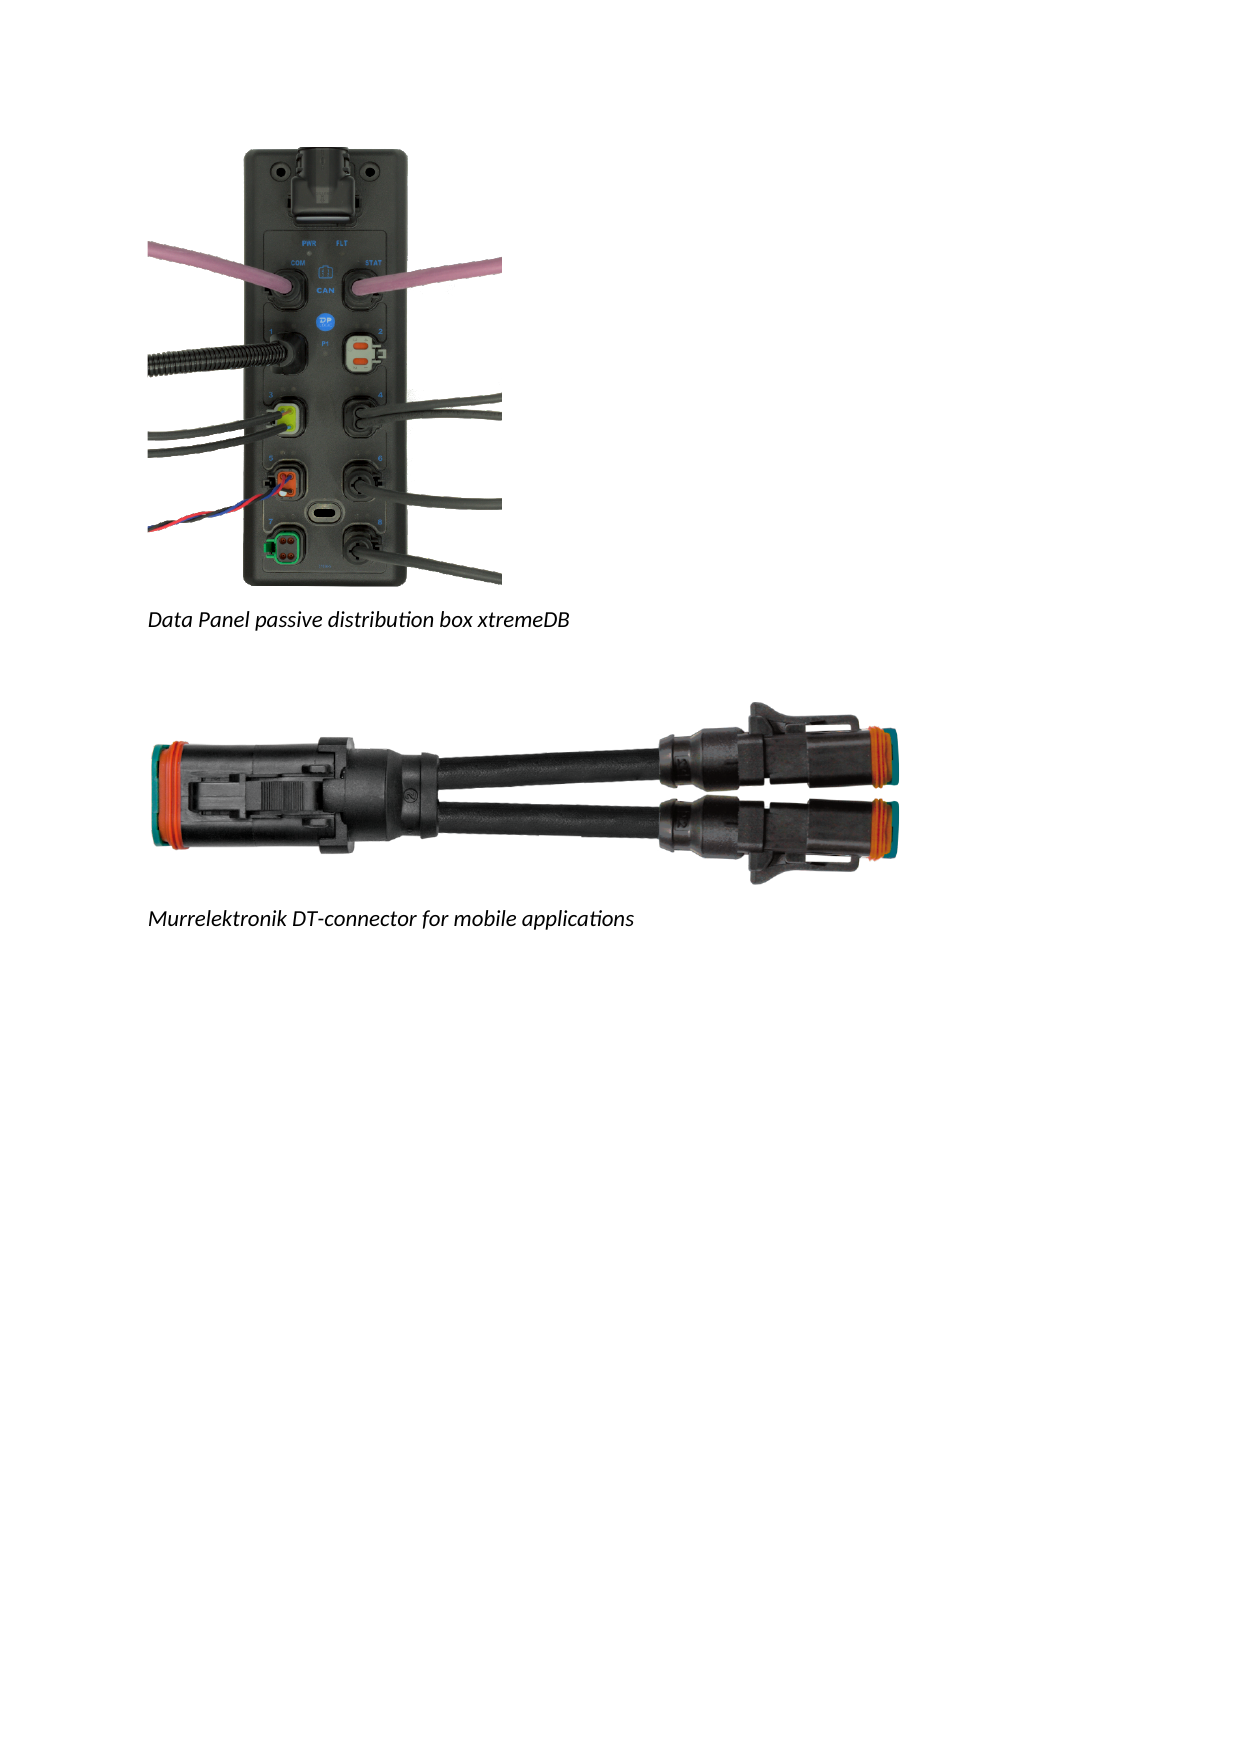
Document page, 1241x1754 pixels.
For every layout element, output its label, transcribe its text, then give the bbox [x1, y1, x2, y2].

text Data Panel passive distribution box xtremeDB [148, 605, 1093, 633]
picture [147, 698, 900, 885]
text Murrelektronik DT-connector for mobile applications [148, 904, 1093, 932]
picture [147, 147, 502, 587]
